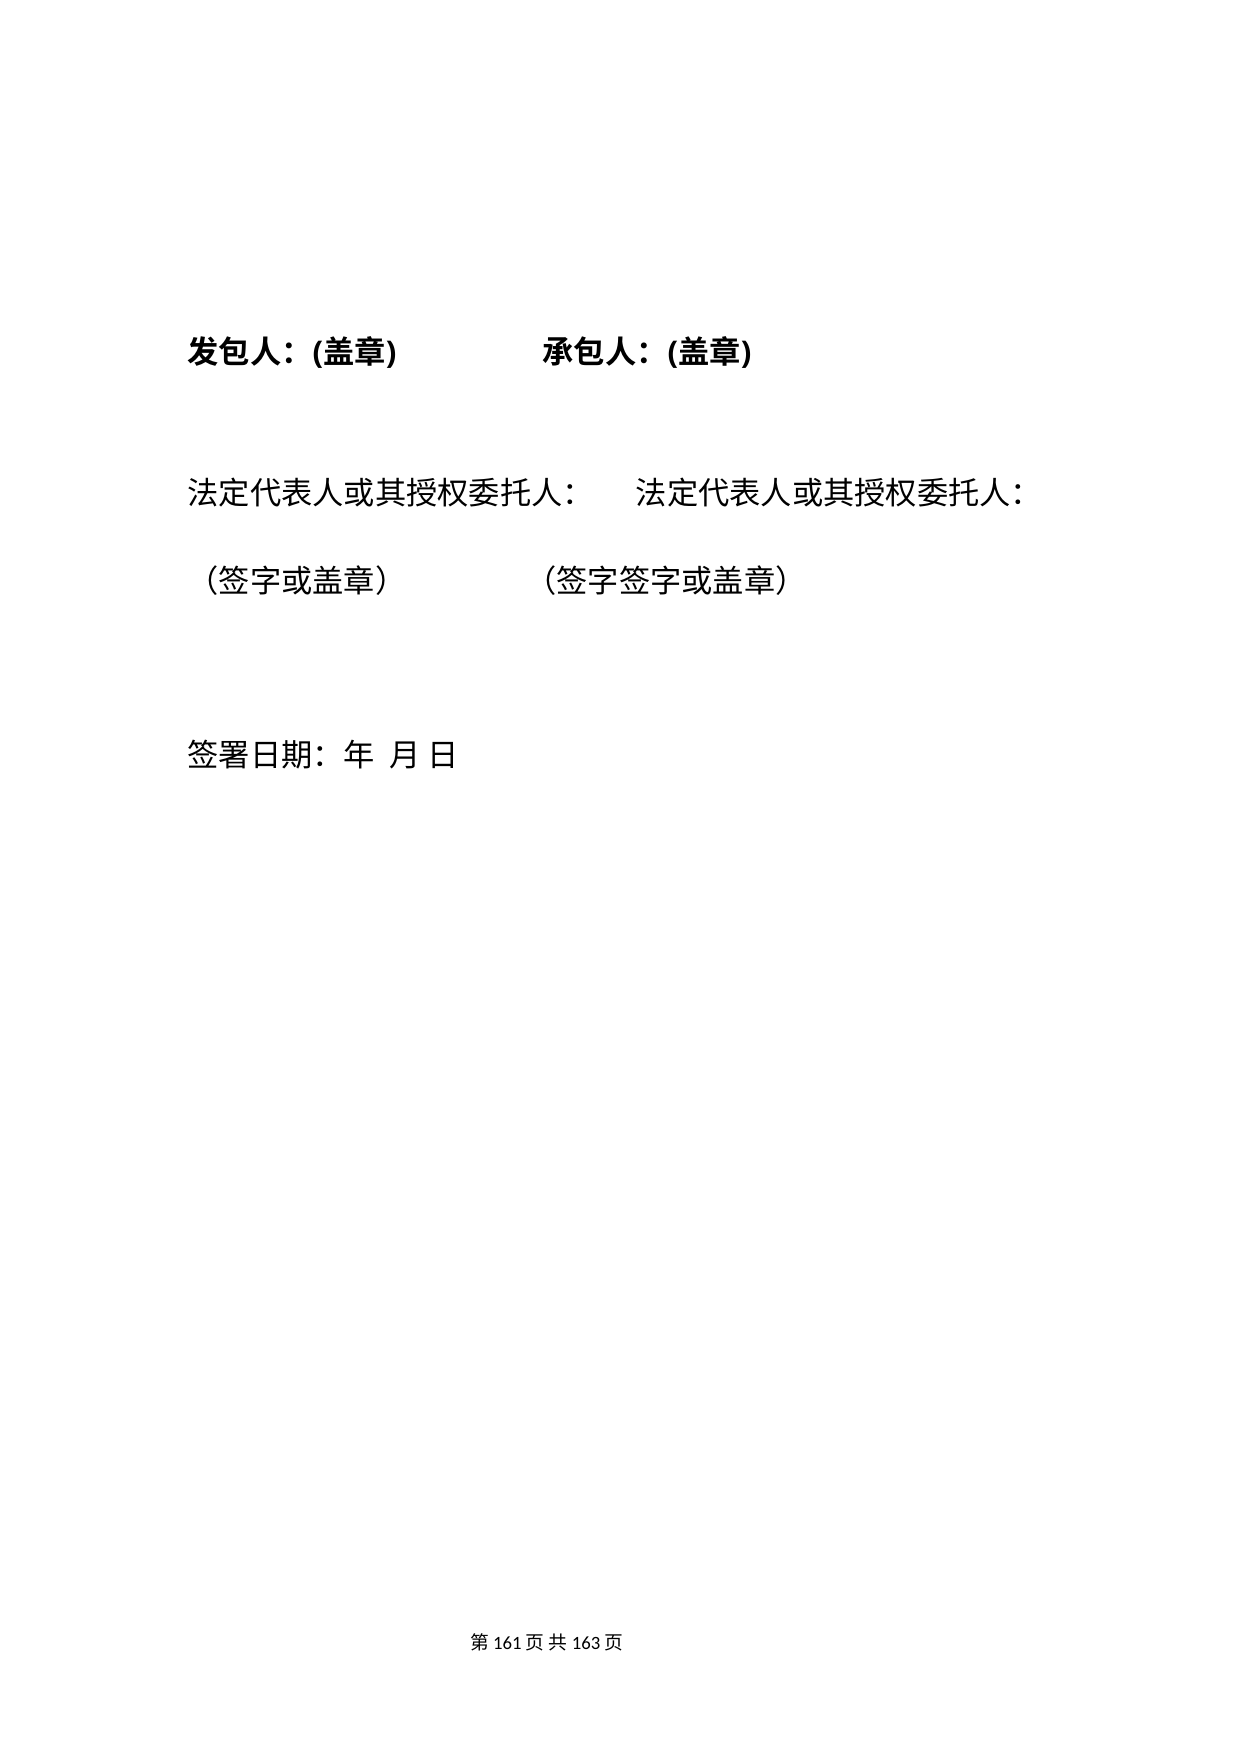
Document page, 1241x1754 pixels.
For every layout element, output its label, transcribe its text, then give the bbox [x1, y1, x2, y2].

text （签字或盖章） （签字签字或盖章） [187, 546, 1053, 611]
text 法定代表人或其授权委托人： 法定代表人或其授权委托人： [187, 458, 1053, 523]
text 发包人：(盖章) 承包人：(盖章) [187, 317, 1053, 382]
text 签署日期：年 月 日 [187, 720, 1053, 785]
